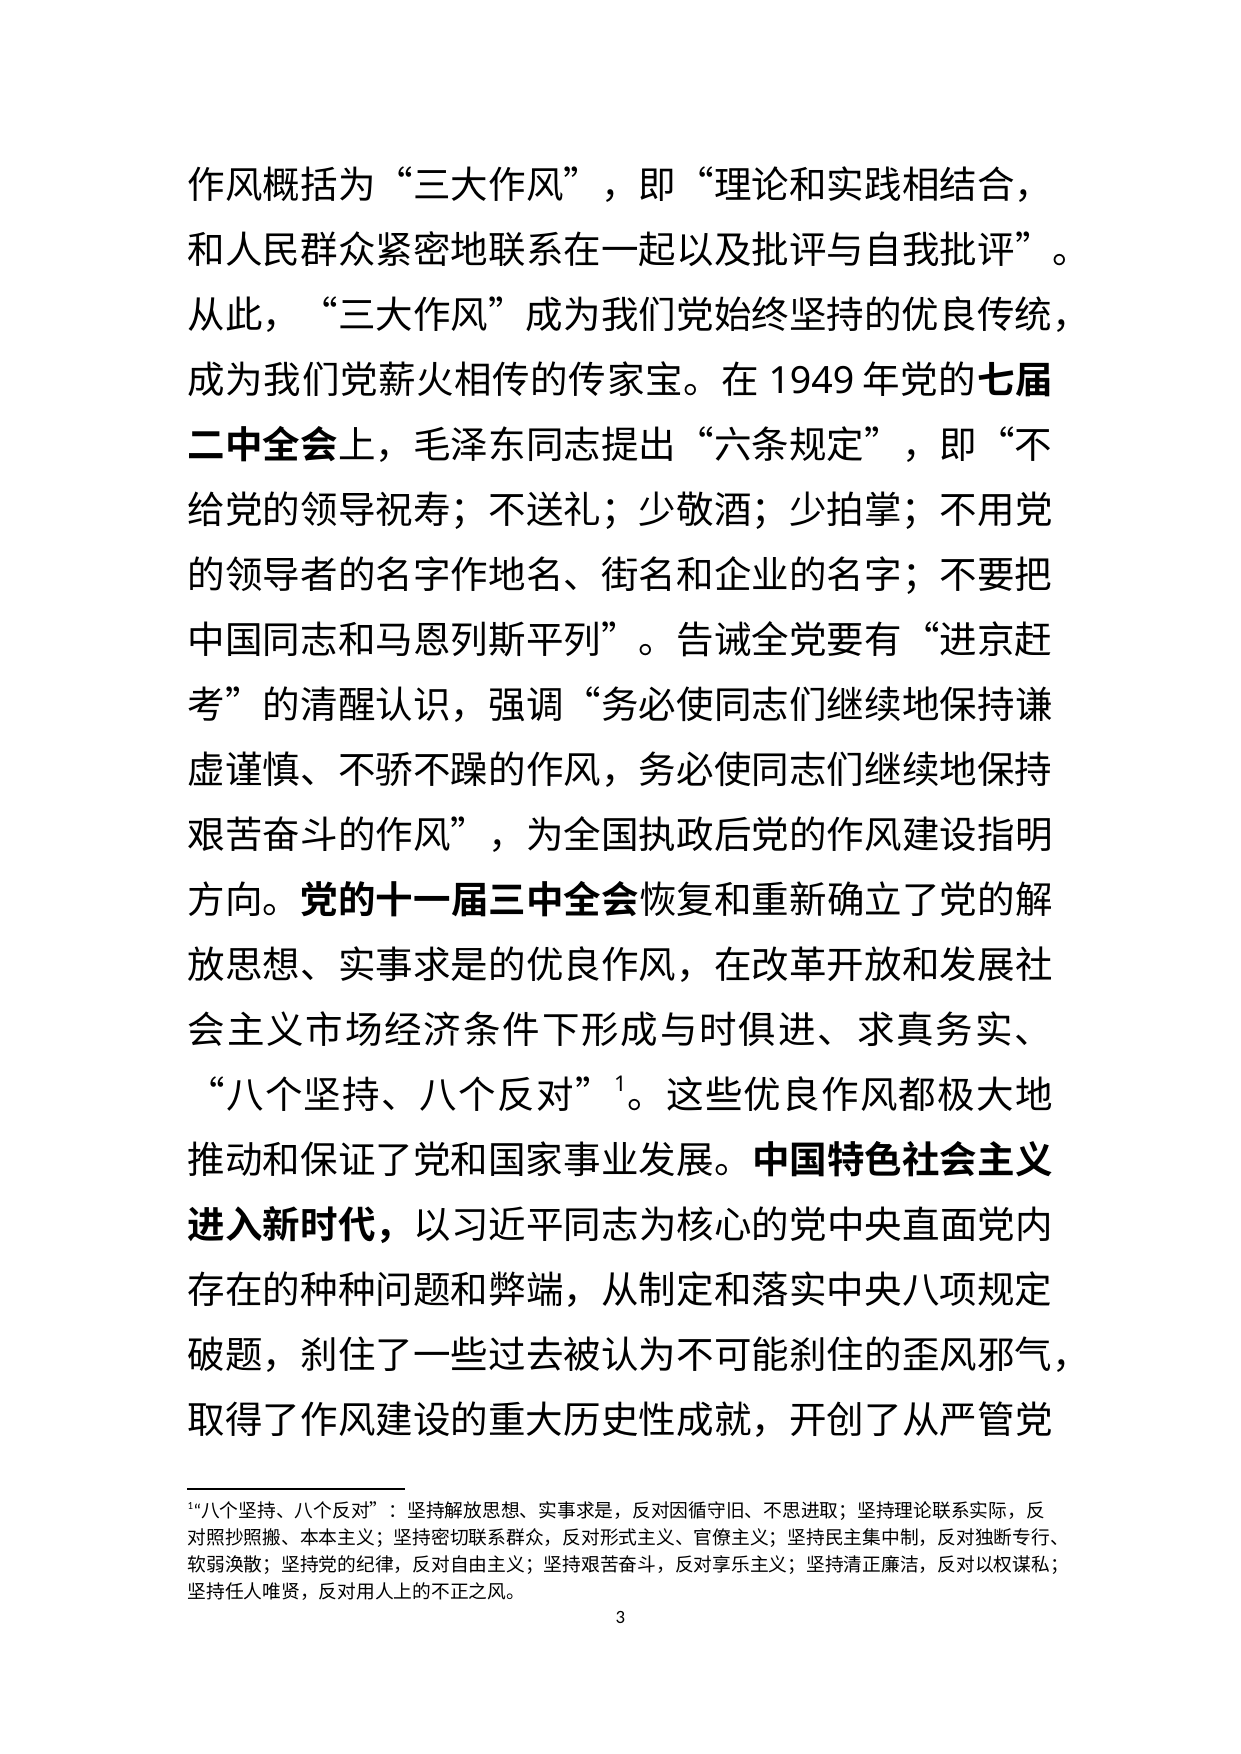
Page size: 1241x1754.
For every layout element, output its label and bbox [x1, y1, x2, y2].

text [187, 150, 1053, 1450]
